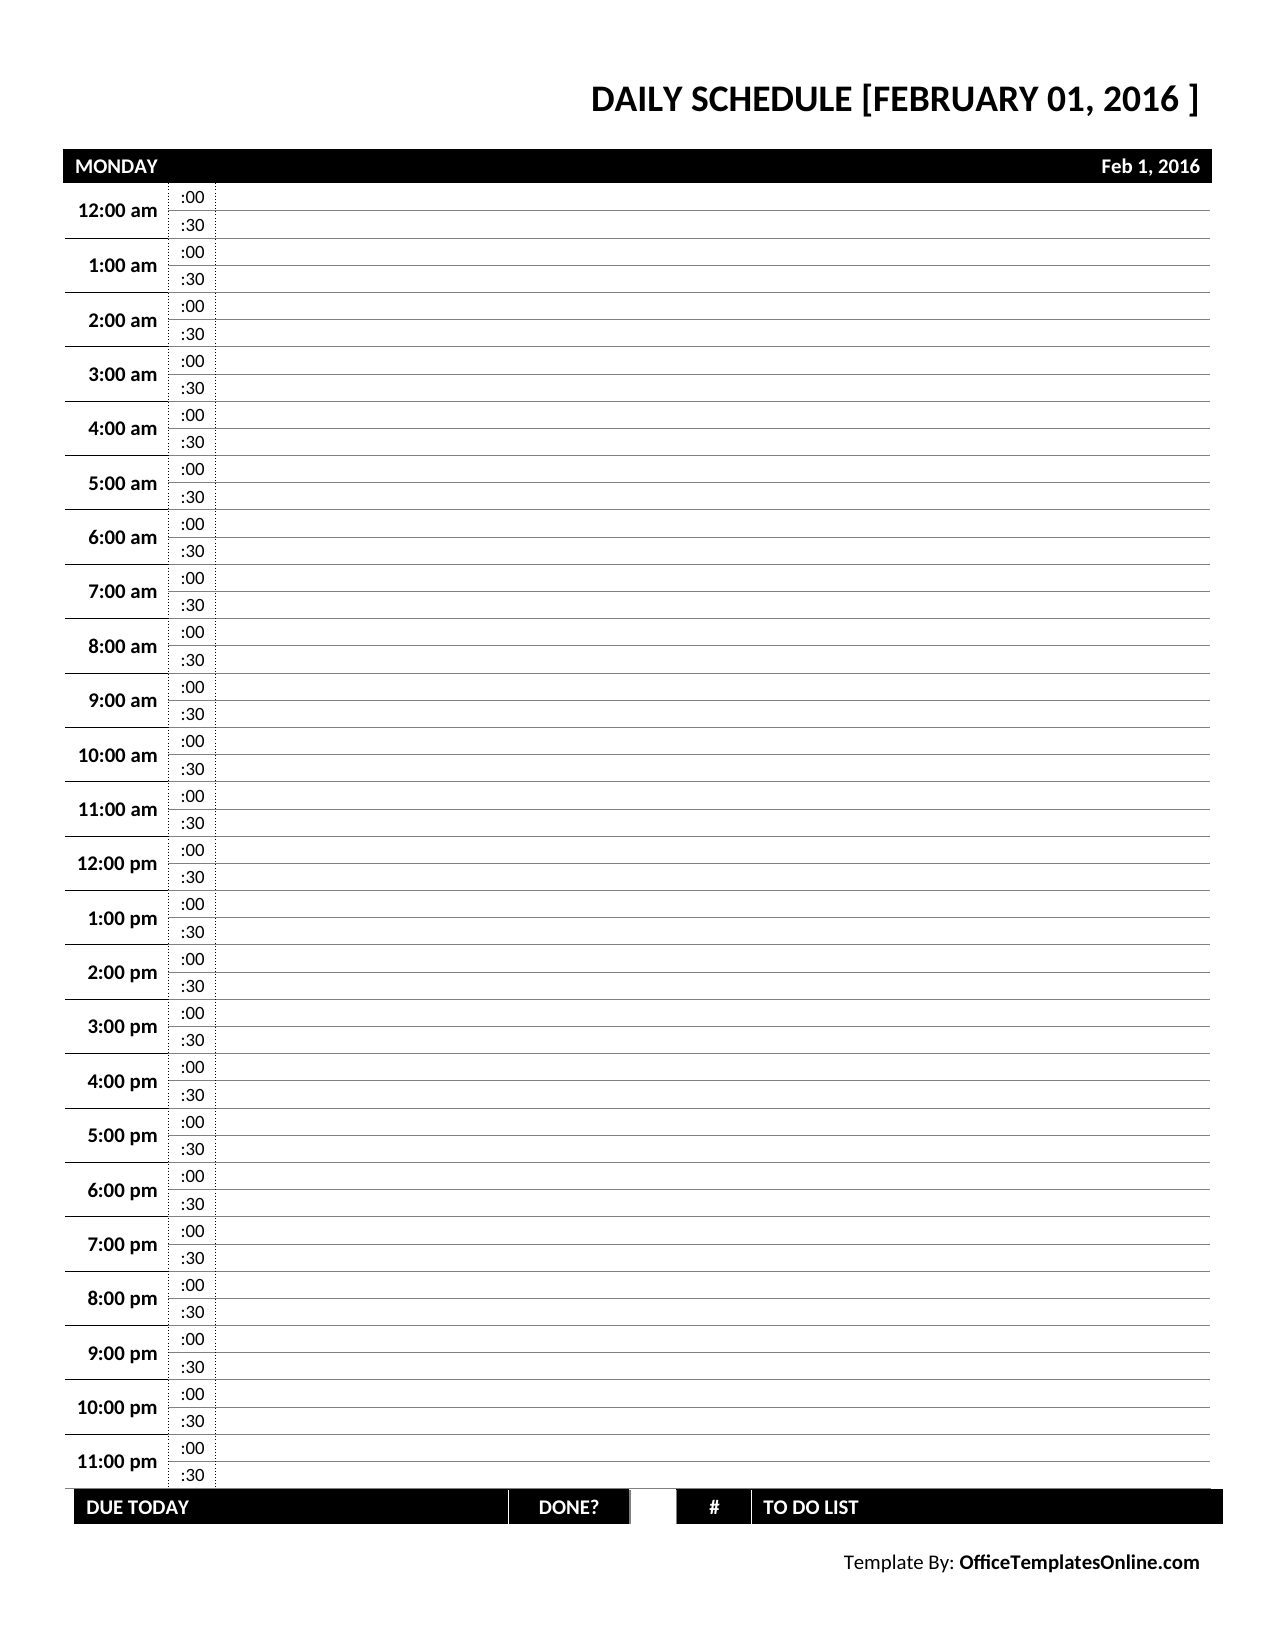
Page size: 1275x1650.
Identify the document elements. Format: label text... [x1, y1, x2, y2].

table_cell [216, 999, 1211, 1026]
table_cell [216, 863, 1211, 890]
table_cell :00 [169, 728, 216, 754]
table_cell [216, 809, 1211, 836]
table_cell 6:00 am [64, 510, 169, 564]
table_cell [216, 1379, 1211, 1407]
table_header DUE TODAY [76, 1490, 508, 1524]
table_cell [216, 1135, 1211, 1162]
table_cell :30 [169, 320, 216, 346]
table_cell 7:00 pm [64, 1217, 169, 1271]
table_cell 10:00 am [64, 728, 169, 781]
table_cell :00 [169, 1163, 216, 1189]
table_header [631, 1490, 676, 1524]
table_cell 3:00 pm [64, 1000, 169, 1053]
table_cell [216, 509, 1211, 537]
table_cell [216, 1189, 1211, 1216]
table_cell :30 [169, 538, 216, 564]
table_cell [216, 319, 1211, 346]
table_cell 11:00 pm [64, 1435, 169, 1488]
table_header Feb 1, 2016 [216, 150, 1211, 183]
table_cell [216, 591, 1211, 618]
table_cell [216, 645, 1211, 672]
text DAILY SCHEDULE [FEBRUARY 01, 2016 ] [75, 75, 1200, 121]
table_cell :30 [169, 1245, 216, 1271]
table_cell :30 [169, 646, 216, 672]
table_cell [216, 455, 1211, 482]
table_cell [216, 401, 1211, 428]
table_cell [216, 700, 1211, 727]
table_cell [216, 1053, 1211, 1080]
table_cell [216, 238, 1211, 265]
table_cell [216, 210, 1211, 237]
table_cell :30 [169, 483, 216, 509]
table_cell [216, 917, 1211, 944]
table_cell 4:00 am [64, 402, 169, 455]
table_cell 11:00 am [64, 782, 169, 836]
table_cell 1:00 am [64, 239, 169, 292]
table_cell [216, 618, 1211, 645]
table_cell :30 [169, 918, 216, 944]
table_header DONE? [509, 1490, 629, 1524]
table_cell [216, 1244, 1211, 1271]
table_cell :00 [169, 1435, 216, 1461]
table_cell :30 [169, 1081, 216, 1107]
table_cell 12:00 am [64, 183, 169, 237]
table_cell [216, 482, 1211, 509]
table_cell [216, 1298, 1211, 1325]
table_cell :00 [169, 1326, 216, 1352]
table_cell [216, 944, 1211, 972]
table_cell :00 [169, 510, 216, 537]
table_cell :00 [169, 1217, 216, 1243]
table_cell :30 [169, 973, 216, 999]
table_cell 7:00 am [64, 565, 169, 618]
table_cell [216, 727, 1211, 754]
table_cell 3:00 am [64, 347, 169, 401]
table_cell :00 [169, 1109, 216, 1135]
table_cell :00 [169, 1000, 216, 1026]
table_cell :00 [169, 1380, 216, 1407]
table_cell 12:00 pm [64, 837, 169, 890]
table_cell :30 [169, 1136, 216, 1162]
table_cell :30 [169, 429, 216, 455]
table_cell :30 [169, 810, 216, 836]
table_cell :30 [169, 592, 216, 618]
table_cell :00 [169, 1054, 216, 1080]
table_cell :00 [169, 183, 216, 210]
table_cell [216, 890, 1211, 917]
table_cell :30 [169, 1190, 216, 1216]
table_cell :30 [169, 266, 216, 292]
table_cell 8:00 pm [64, 1272, 169, 1325]
table_cell 9:00 pm [64, 1326, 169, 1379]
table_cell [216, 183, 1211, 210]
table_cell :00 [169, 456, 216, 482]
table_cell [216, 836, 1211, 863]
table_cell 9:00 am [64, 674, 169, 727]
table_cell 6:00 pm [64, 1163, 169, 1216]
table_cell [216, 754, 1211, 781]
table_cell :00 [169, 565, 216, 591]
table_cell :00 [169, 239, 216, 265]
table_cell [216, 972, 1211, 999]
table_cell [216, 1407, 1211, 1434]
table_cell :00 [169, 674, 216, 700]
table_cell 2:00 pm [64, 945, 169, 999]
table_cell 1:00 pm [64, 891, 169, 944]
table_cell 10:00 pm [64, 1380, 169, 1434]
table_header MONDAY [64, 150, 215, 183]
table_cell [216, 1325, 1211, 1352]
table_header TO DO LIST [752, 1490, 1222, 1524]
table_cell :30 [169, 701, 216, 727]
table_cell :00 [169, 402, 216, 428]
table_cell [216, 374, 1211, 401]
table_cell [216, 1434, 1211, 1461]
table_cell 4:00 pm [64, 1054, 169, 1107]
table_cell :00 [169, 619, 216, 645]
table_cell :00 [169, 945, 216, 972]
table_cell [216, 1108, 1211, 1135]
table_cell :00 [169, 347, 216, 373]
table_cell :00 [169, 891, 216, 917]
table_cell 8:00 am [64, 619, 169, 672]
table_cell :30 [169, 864, 216, 890]
table_cell :00 [169, 293, 216, 319]
table_header # [677, 1490, 751, 1524]
table_cell [216, 1216, 1211, 1243]
table_cell [216, 1271, 1211, 1298]
table_cell [216, 428, 1211, 455]
table_cell :30 [169, 1299, 216, 1325]
table_cell :30 [169, 1027, 216, 1053]
table_cell :00 [169, 837, 216, 863]
table_cell [216, 265, 1211, 292]
table_cell [216, 1026, 1211, 1053]
table_cell [216, 346, 1211, 373]
table_cell :30 [169, 375, 216, 401]
table_cell [216, 564, 1211, 591]
table_cell :30 [169, 1353, 216, 1379]
table_cell [216, 292, 1211, 319]
table_cell [216, 1352, 1211, 1379]
table_cell [216, 1162, 1211, 1189]
table_cell [216, 1080, 1211, 1107]
table_cell 5:00 pm [64, 1109, 169, 1162]
table_cell :30 [169, 755, 216, 781]
table_cell :30 [169, 1408, 216, 1434]
table_cell :30 [169, 211, 216, 237]
table_cell :30 [169, 1462, 216, 1488]
table_cell :00 [169, 782, 216, 808]
table_cell [216, 1461, 1211, 1488]
table_cell [216, 673, 1211, 700]
table_cell [216, 537, 1211, 564]
table_cell 2:00 am [64, 293, 169, 346]
table_cell :00 [169, 1272, 216, 1298]
table_cell 5:00 am [64, 456, 169, 509]
table_cell [216, 781, 1211, 808]
